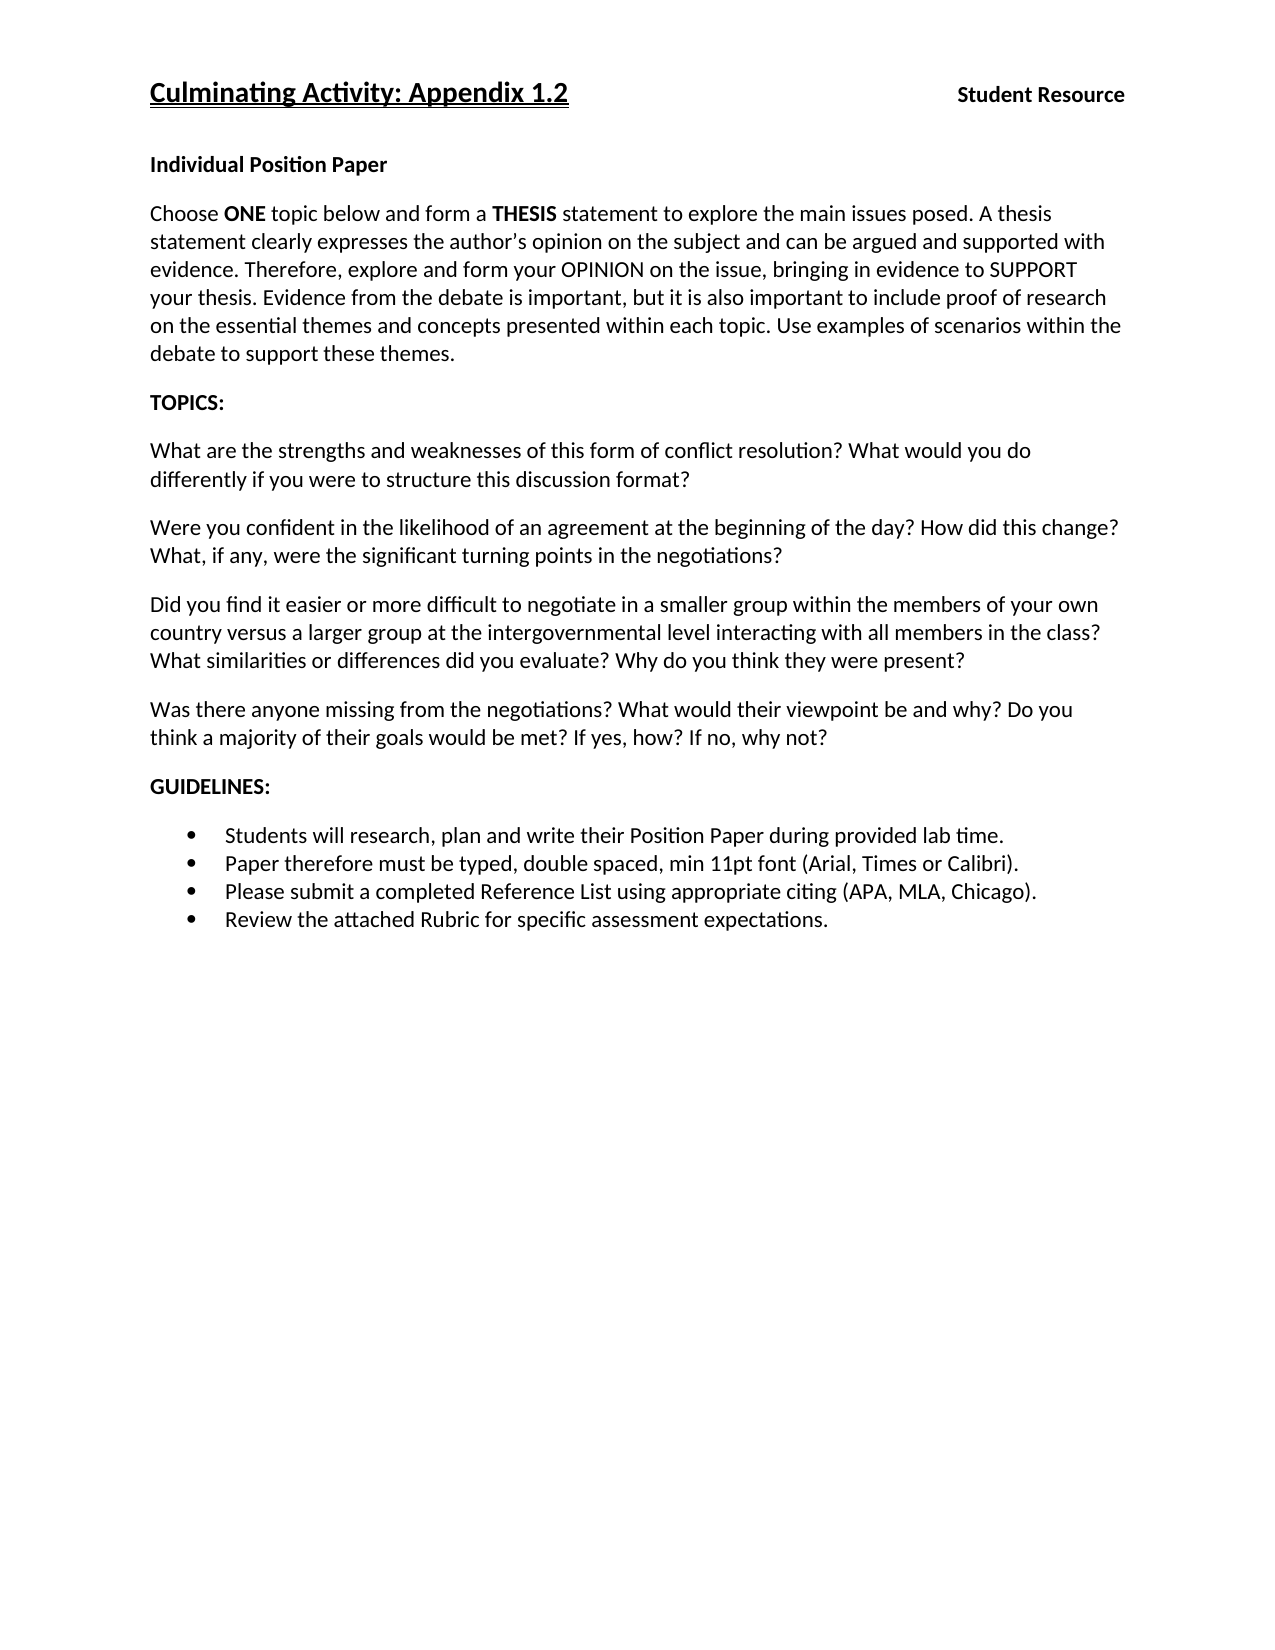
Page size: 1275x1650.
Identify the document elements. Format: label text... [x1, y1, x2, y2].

text TOPICS: [150, 388, 1125, 416]
text Individual Position Paper [150, 150, 1125, 178]
list Please submit a completed Reference List using appropriate citing (APA, MLA, Chicago). [187, 877, 1125, 905]
text Did you find it easier or more difficult to negotiate in a smaller group within the members of your own country versus a larger group at the intergovernmental level interacting with all members in the class? What similarities or differences did you evaluate? Why do you think they were present? [150, 590, 1125, 674]
list Review the attached Rubric for specific assessment expectations. [187, 905, 1125, 933]
text GUIDELINES: [150, 772, 1125, 800]
list Paper therefore must be typed, double spaced, min 11pt font (Arial, Times or Calibri). [187, 849, 1125, 877]
text Were you confident in the likelihood of an agreement at the beginning of the day? How did this change? What, if any, were the significant turning points in the negotiations? [150, 513, 1125, 569]
text Was there anyone missing from the negotiations? What would their viewpoint be and why? Do you think a majority of their goals would be met? If yes, how? If no, why not? [150, 695, 1125, 751]
list Students will research, plan and write their Position Paper during provided lab time. [187, 821, 1125, 849]
text Choose ONE topic below and form a THESIS statement to explore the main issues posed. A thesis statement clearly expresses the author’s opinion on the subject and can be argued and supported with evidence. Therefore, explore and form your OPINION on the issue, bringing in evidence to SUPPORT your thesis. Evidence from the debate is important, but it is also important to include proof of research on the essential themes and concepts presented within each topic. Use examples of scenarios within the debate to support these themes. [150, 199, 1125, 367]
text What are the strengths and weaknesses of this form of conflict resolution? What would you do differently if you were to structure this discussion format? [150, 437, 1125, 493]
